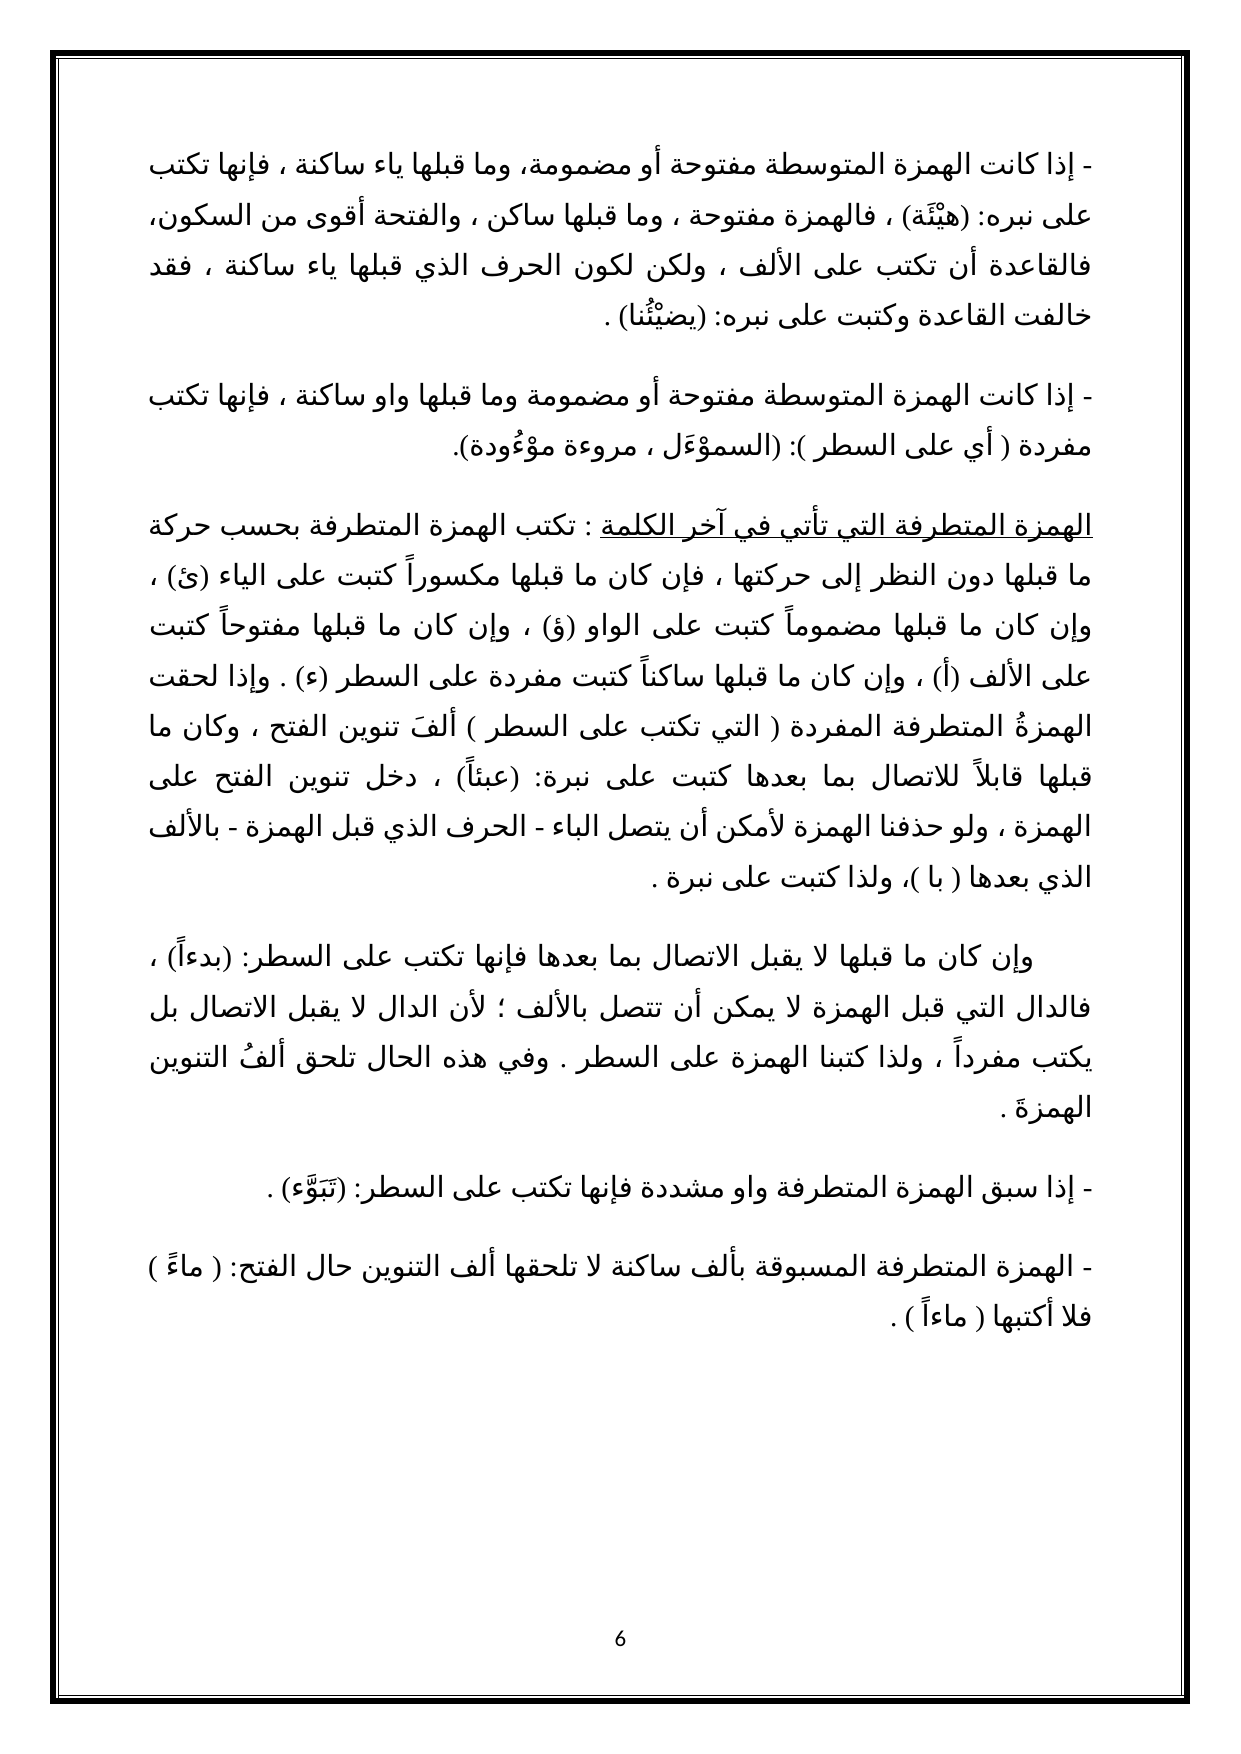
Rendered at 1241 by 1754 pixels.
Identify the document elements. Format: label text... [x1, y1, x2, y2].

text وإن كان ما قبلها لا يقبل الاتصال بما بعدها فإنها تكتب على السطر: (بدءاً) ، فالدال التي قبل الهمزة لا يمكن أن تتصل بالألف ؛ لأن الدال لا يقبل الاتصال بل يكتب مفرداً ، ولذا كتبنا الهمزة على السطر . وفي هذه الحال تلحق ألفُ التنوين الهمزةَ . [147, 939, 1093, 1124]
text - الهمزة المتطرفة المسبوقة بألف ساكنة لا تلحقها ألف التنوين حال الفتح: ( ماءً ) فلا أكتبها ( ماءاً ) . [147, 1249, 1093, 1333]
text - إذا كانت الهمزة المتوسطة مفتوحة أو مضمومة وما قبلها واو ساكنة ، فإنها تكتب مفردة ( أي على السطر ): (السموْءَل ، مروءة موْءُودة). [147, 378, 1093, 462]
text الهمزة المتطرفة التي تأتي في آخر الكلمة : تكتب الهمزة المتطرفة بحسب حركة ما قبلها دون النظر إلى حركتها ، فإن كان ما قبلها مكسوراً كتبت على الياء (ئ) ، وإن كان ما قبلها مضموماً كتبت على الواو (ؤ) ، وإن كان ما قبلها مفتوحاً كتبت على الألف (أ) ، وإن كان ما قبلها ساكناً كتبت مفردة على السطر (ء) . وإذا لحقت الهمزةُ المتطرفة المفردة ( التي تكتب على السطر ) ألفَ تنوين الفتح ، وكان ما قبلها قابلاً للاتصال بما بعدها كتبت على نبرة: (عبئاً) ، دخل تنوين الفتح على الهمزة ، ولو حذفنا الهمزة لأمكن أن يتصل الباء - الحرف الذي قبل الهمزة - بالألف الذي بعدها ( با )، ولذا كتبت على نبرة . [147, 508, 1093, 893]
text - إذا سبق الهمزة المتطرفة واو مشددة فإنها تكتب على السطر: (تَبَوَّء) . [147, 1170, 1093, 1203]
text - إذا كانت الهمزة المتوسطة مفتوحة أو مضمومة، وما قبلها ياء ساكنة ، فإنها تكتب على نبره: (هيْئَة) ، فالهمزة مفتوحة ، وما قبلها ساكن ، والفتحة أقوى من السكون، فالقاعدة أن تكتب على الألف ، ولكن لكون الحرف الذي قبلها ياء ساكنة ، فقد خالفت القاعدة وكتبت على نبره: (يضيْئُنا) . [147, 147, 1093, 332]
